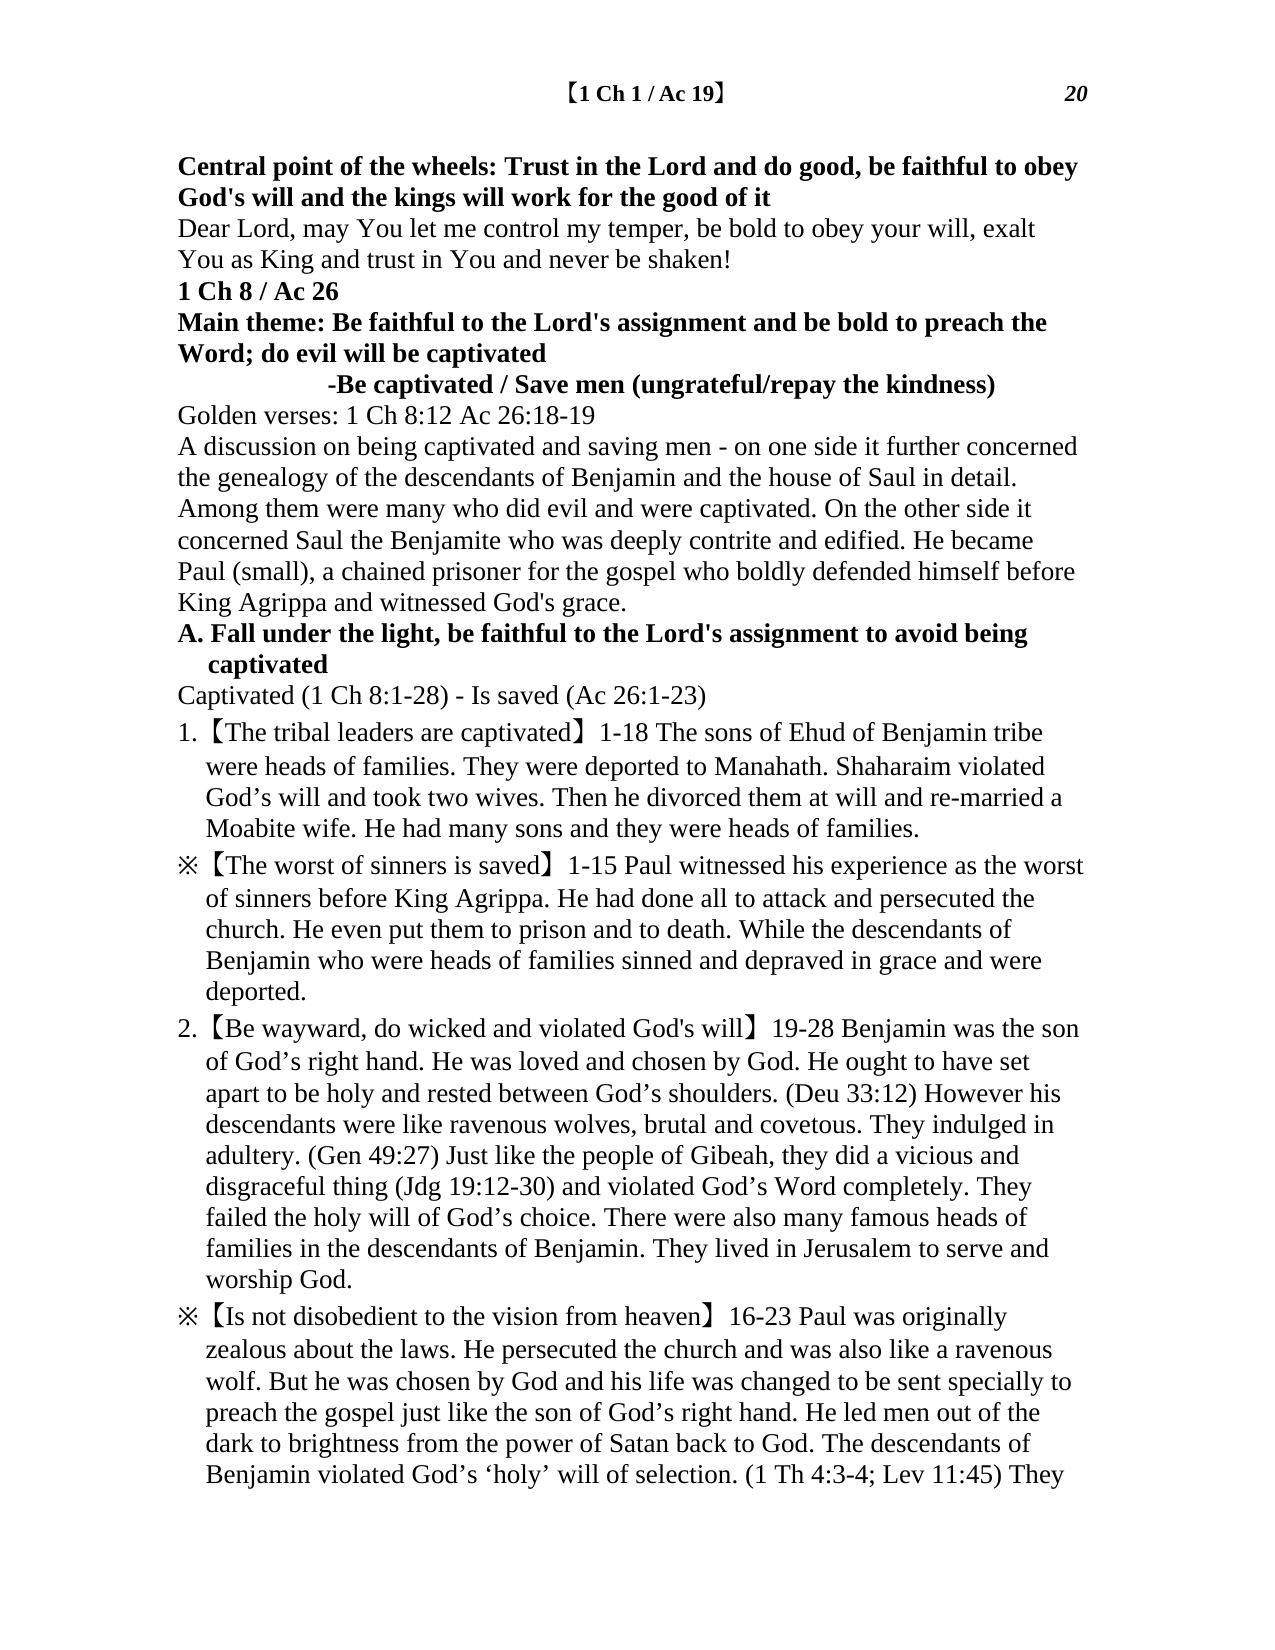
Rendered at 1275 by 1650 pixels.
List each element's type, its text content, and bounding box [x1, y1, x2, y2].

text 1 Ch 8 / Ac 26 [177, 274, 1087, 306]
text A. Fall under the light, be faithful to the Lord's assignment to avoid being captivated [177, 617, 1087, 679]
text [177, 1295, 1087, 1489]
text A discussion on being captivated and saving men - on one side it further concerned the genealogy of the descendants of Benjamin and the house of Saul in detail. Among them were many who did evil and were captivated. On the other side it concerned Saul the Benjamite who was deeply contrite and edified. He became Paul (small), a chained prisoner for the gospel who boldly defended himself before King Agrippa and witnessed God's grace. [177, 430, 1087, 617]
text Golden verses: 1 Ch 8:12 Ac 26:18-19 [177, 399, 1087, 430]
text ※【The worst of sinners is saved】1-15 Paul witnessed his experience as the worst of sinners before King Agrippa. He had done all to attack and persecuted the church. He even put them to prison and to death. While the descendants of Benjamin who were heads of families sinned and depraved in grace and were deported. [177, 843, 1087, 1007]
text -Be captivated / Save men (ungrateful/repay the kindness) [177, 368, 1087, 399]
text Captivated (1 Ch 8:1-28) - Is saved (Ac 26:1-23) [177, 679, 1087, 711]
text 1.【The tribal leaders are captivated】1-18 The sons of Ehud of Benjamin tribe were heads of families. They were deported to Manahath. Shaharaim violated God’s will and took two wives. Then he divorced them at will and re-married a Moabite wife. He had many sons and they were heads of families. [177, 711, 1087, 843]
text 2.【Be wayward, do wicked and violated God's will】19-28 Benjamin was the son of God’s right hand. He was loved and chosen by God. He ought to have set apart to be holy and rested between God’s shoulders. (Deu 33:12) However his descendants were like ravenous wolves, brutal and covetous. They indulged in adultery. (Gen 49:27) Just like the people of Gibeah, they did a vicious and disgraceful thing (Jdg 19:12-30) and violated God’s Word completely. They failed the holy will of God’s choice. There were also many famous heads of families in the descendants of Benjamin. They lived in Jerusalem to serve and worship God. [177, 1007, 1087, 1295]
text Dear Lord, may You let me control my temper, be bold to obey your will, exalt You as King and trust in You and never be shaken! [177, 212, 1087, 274]
text Central point of the wheels: Trust in the Lord and do good, be faithful to obey God's will and the kings will work for the good of it [177, 150, 1087, 212]
text Main theme: Be faithful to the Lord's assignment and be bold to preach the Word; do evil will be captivated [177, 306, 1087, 368]
